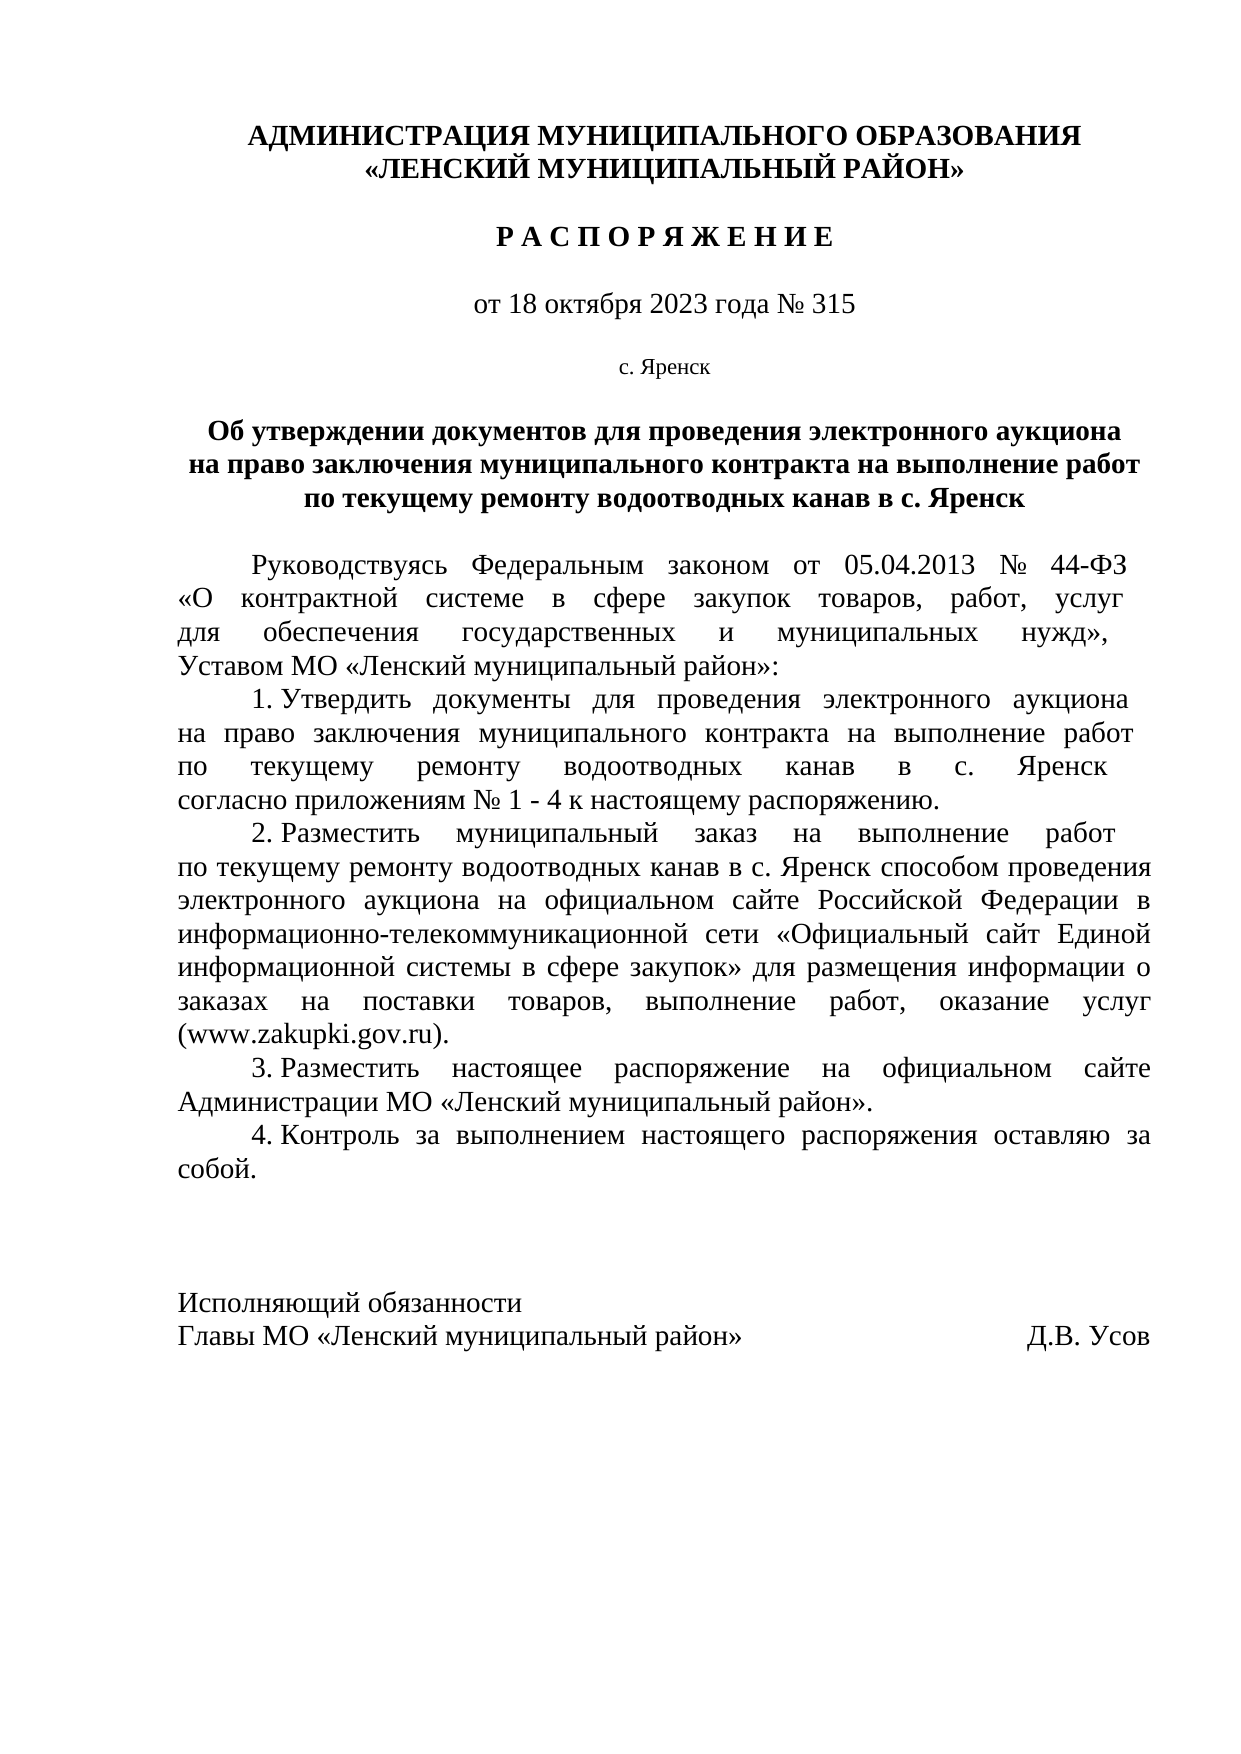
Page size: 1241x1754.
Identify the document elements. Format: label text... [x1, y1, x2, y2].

text Главы МО «Ленский муниципальный район» Д.В. Усов [177, 1318, 1152, 1352]
text Исполняющий обязанности [177, 1285, 1152, 1318]
list Контроль за выполнением настоящего распоряжения оставляю за собой. [177, 1117, 1152, 1184]
subtitle АДМИНИСТРАЦИЯ МУНИЦИПАЛЬНОГО ОБРАЗОВАНИЯ [177, 118, 1152, 152]
text Руководствуясь Федеральным законом от 05.04.2013 № 44-ФЗ «О контрактной системе в сфере закупок товаров, работ, услуг для обеспечения государственных и муниципальных нужд», Уставом МО «Ленский муниципальный район»: [177, 547, 1152, 681]
text с. Яренск [177, 353, 1152, 379]
table_header Об утверждении документов для проведения электронного аукциона на право заключения муниципального контракта на выполнение работ по текущему ремонту водоотводных канав в с. Яренск [166, 413, 1163, 513]
list Разместить настоящее распоряжение на официальном сайте Администрации МО «Ленский муниципальный район». [177, 1050, 1152, 1117]
list Разместить муниципальный заказ на выполнение работ по текущему ремонту водоотводных канав в с. Яренск способом проведения электронного аукциона на официальном сайте Российской Федерации в информационно-телекоммуникационной сети «Официальный сайт Единой информационной системы в сфере закупок» для размещения информации о заказах на поставки товаров, выполнение работ, оказание услуг (www.zakupki.gov.ru). [177, 815, 1152, 1050]
list Утвердить документы для проведения электронного аукциона на право заключения муниципального контракта на выполнение работ по текущему ремонту водоотводных канав в с. Яренск согласно приложениям № 1 - 4 к настоящему распоряжению. [177, 681, 1152, 815]
subtitle Р А С П О Р Я Ж Е Н И Е [177, 219, 1152, 252]
subtitle «ЛЕНСКИЙ МУНИЦИПАЛЬНЫЙ РАЙОН» [177, 152, 1152, 185]
text от 18 октября 2023 года № 315 [177, 286, 1152, 319]
